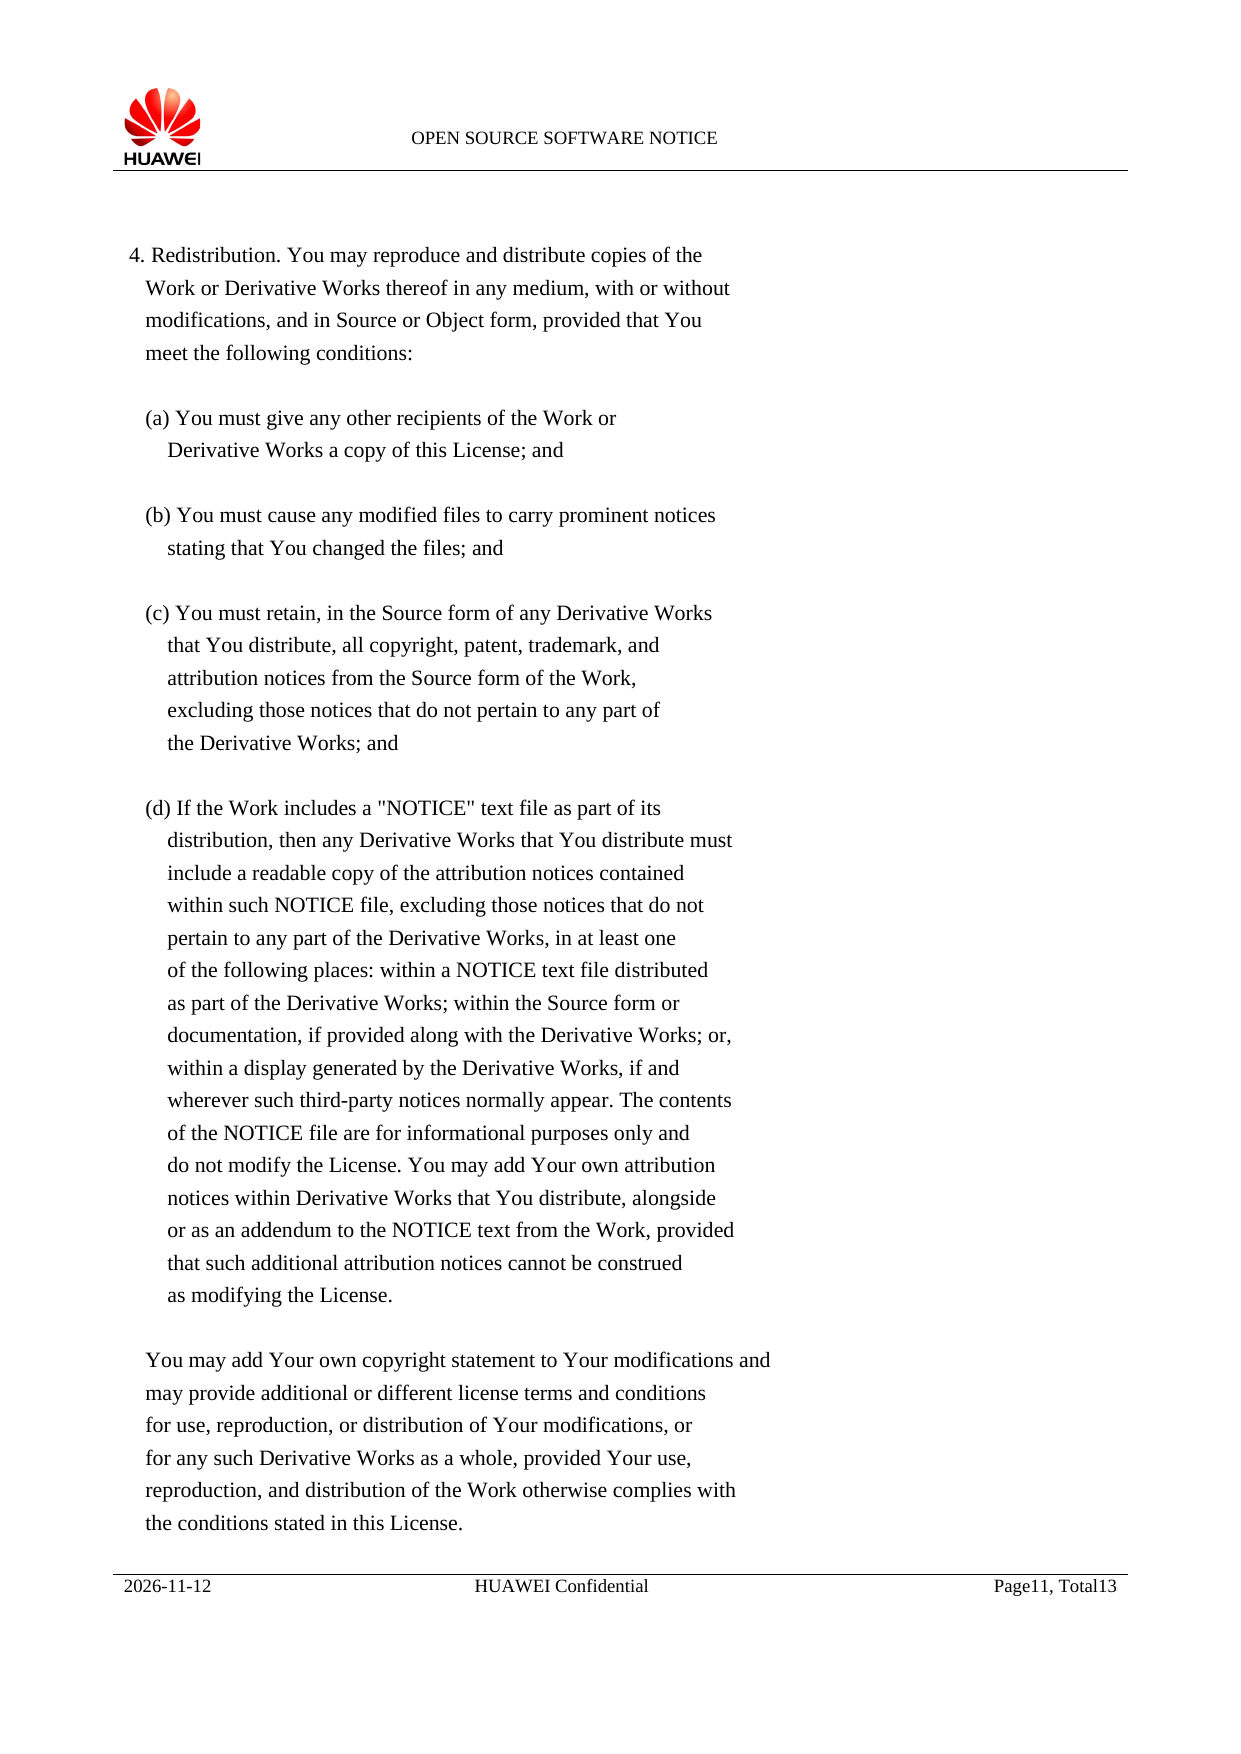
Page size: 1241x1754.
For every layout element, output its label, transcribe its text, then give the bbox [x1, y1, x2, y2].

picture [124, 88, 201, 165]
